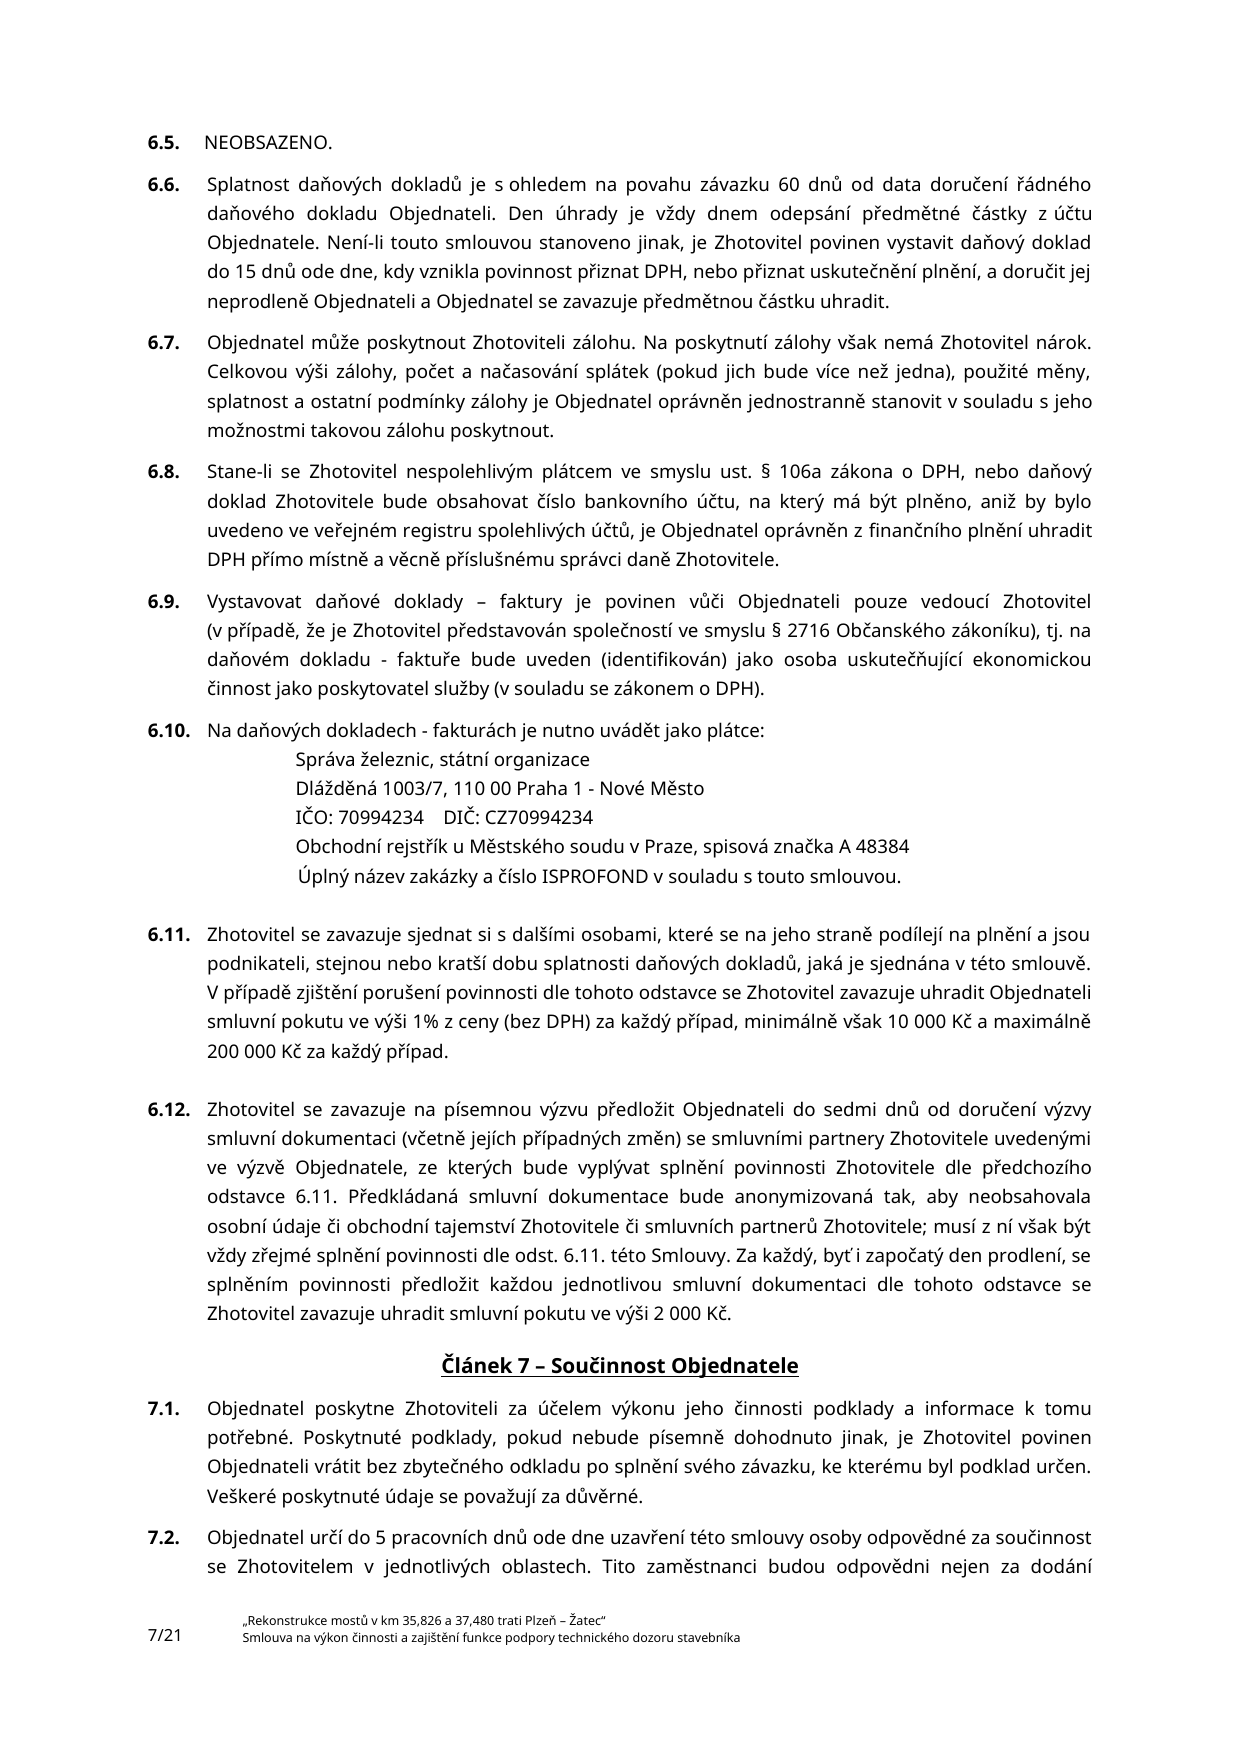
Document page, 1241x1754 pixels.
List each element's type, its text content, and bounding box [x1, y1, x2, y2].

text Obchodní rejstřík u Městského soudu v Praze, spisová značka A 48384 [148, 831, 1092, 860]
subtitle Článek 7 – Součinnost Objednatele [148, 1351, 1092, 1380]
text 6.5. NEOBSAZENO. [148, 126, 1092, 156]
text 6.10. Na daňových dokladech - fakturách je nutno uvádět jako plátce: [148, 714, 1092, 743]
text 6.9. Vystavovat daňové doklady – faktury je povinen vůči Objednateli pouze vedoucí Zhotovitel (v případě, že je Zhotovitel představován společností ve smyslu § 2716 Občanského zákoníku), tj. na daňovém dokladu - faktuře bude uveden (identifikován) jako osoba uskutečňující ekonomickou činnost jako poskytovatel služby (v souladu se zákonem o DPH). [148, 585, 1092, 701]
text 7.1. Objednatel poskytne Zhotoviteli za účelem výkonu jeho činnosti podklady a informace k tomu potřebné. Poskytnuté podklady, pokud nebude písemně dohodnuto jinak, je Zhotovitel povinen Objednateli vrátit bez zbytečného odkladu po splnění svého závazku, ke kterému byl podklad určen. Veškeré poskytnuté údaje se považují za důvěrné. [148, 1392, 1092, 1509]
text 6.8. Stane-li se Zhotovitel nespolehlivým plátcem ve smyslu ust. § 106a zákona o DPH, nebo daňový doklad Zhotovitele bude obsahovat číslo bankovního účtu, na který má být plněno, aniž by bylo uvedeno ve veřejném registru spolehlivých účtů, je Objednatel oprávněn z finančního plnění uhradit DPH přímo místně a věcně příslušnému správci daně Zhotovitele. [148, 456, 1092, 572]
text 6.11. Zhotovitel se zavazuje sjednat si s dalšími osobami, které se na jeho straně podílejí na plnění a jsou podnikateli, stejnou nebo kratší dobu splatnosti daňových dokladů, jaká je sjednána v této smlouvě. V případě zjištění porušení povinnosti dle tohoto odstavce se Zhotovitel zavazuje uhradit Objednateli smluvní pokutu ve výši 1% z ceny (bez DPH) za každý případ, minimálně však 10 000 Kč a maximálně 200 000 Kč za každý případ. [148, 918, 1092, 1064]
text 6.12. Zhotovitel se zavazuje na písemnou výzvu předložit Objednateli do sedmi dnů od doručení výzvy smluvní dokumentaci (včetně jejích případných změn) se smluvními partnery Zhotovitele uvedenými ve výzvě Objednatele, ze kterých bude vyplývat splnění povinnosti Zhotovitele dle předchozího odstavce 6.11. Předkládaná smluvní dokumentace bude anonymizovaná tak, aby neobsahovala osobní údaje či obchodní tajemství Zhotovitele či smluvních partnerů Zhotovitele; musí z ní však být vždy zřejmé splnění povinnosti dle odst. 6.11. této Smlouvy. Za každý, byť i započatý den prodlení, se splněním povinnosti předložit každou jednotlivou smluvní dokumentaci dle tohoto odstavce se Zhotovitel zavazuje uhradit smluvní pokutu ve výši 2 000 Kč. [148, 1093, 1092, 1326]
text Dlážděná 1003/7, 110 00 Praha 1 - Nové Město [148, 772, 1092, 801]
text Správa železnic, státní organizace [148, 743, 1092, 772]
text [148, 1521, 1092, 1580]
text 6.7. Objednatel může poskytnout Zhotoviteli zálohu. Na poskytnutí zálohy však nemá Zhotovitel nárok. Celkovou výši zálohy, počet a načasování splátek (pokud jich bude více než jedna), použité měny, splatnost a ostatní podmínky zálohy je Objednatel oprávněn jednostranně stanovit v souladu s jeho možnostmi takovou zálohu poskytnout. [148, 326, 1092, 443]
text IČO: 70994234 DIČ: CZ70994234 [148, 801, 1092, 831]
text Úplný název zakázky a číslo ISPROFOND v souladu s touto smlouvou. [148, 860, 1092, 889]
text 6.6. Splatnost daňových dokladů je s ohledem na povahu závazku 60 dnů od data doručení řádného daňového dokladu Objednateli. Den úhrady je vždy dnem odepsání předmětné částky z účtu Objednatele. Není-li touto smlouvou stanoveno jinak, je Zhotovitel povinen vystavit daňový doklad do 15 dnů ode dne, kdy vznikla povinnost přiznat DPH, nebo přiznat uskutečnění plnění, a doručit jej neprodleně Objednateli a Objednatel se zavazuje předmětnou částku uhradit. [148, 168, 1092, 314]
